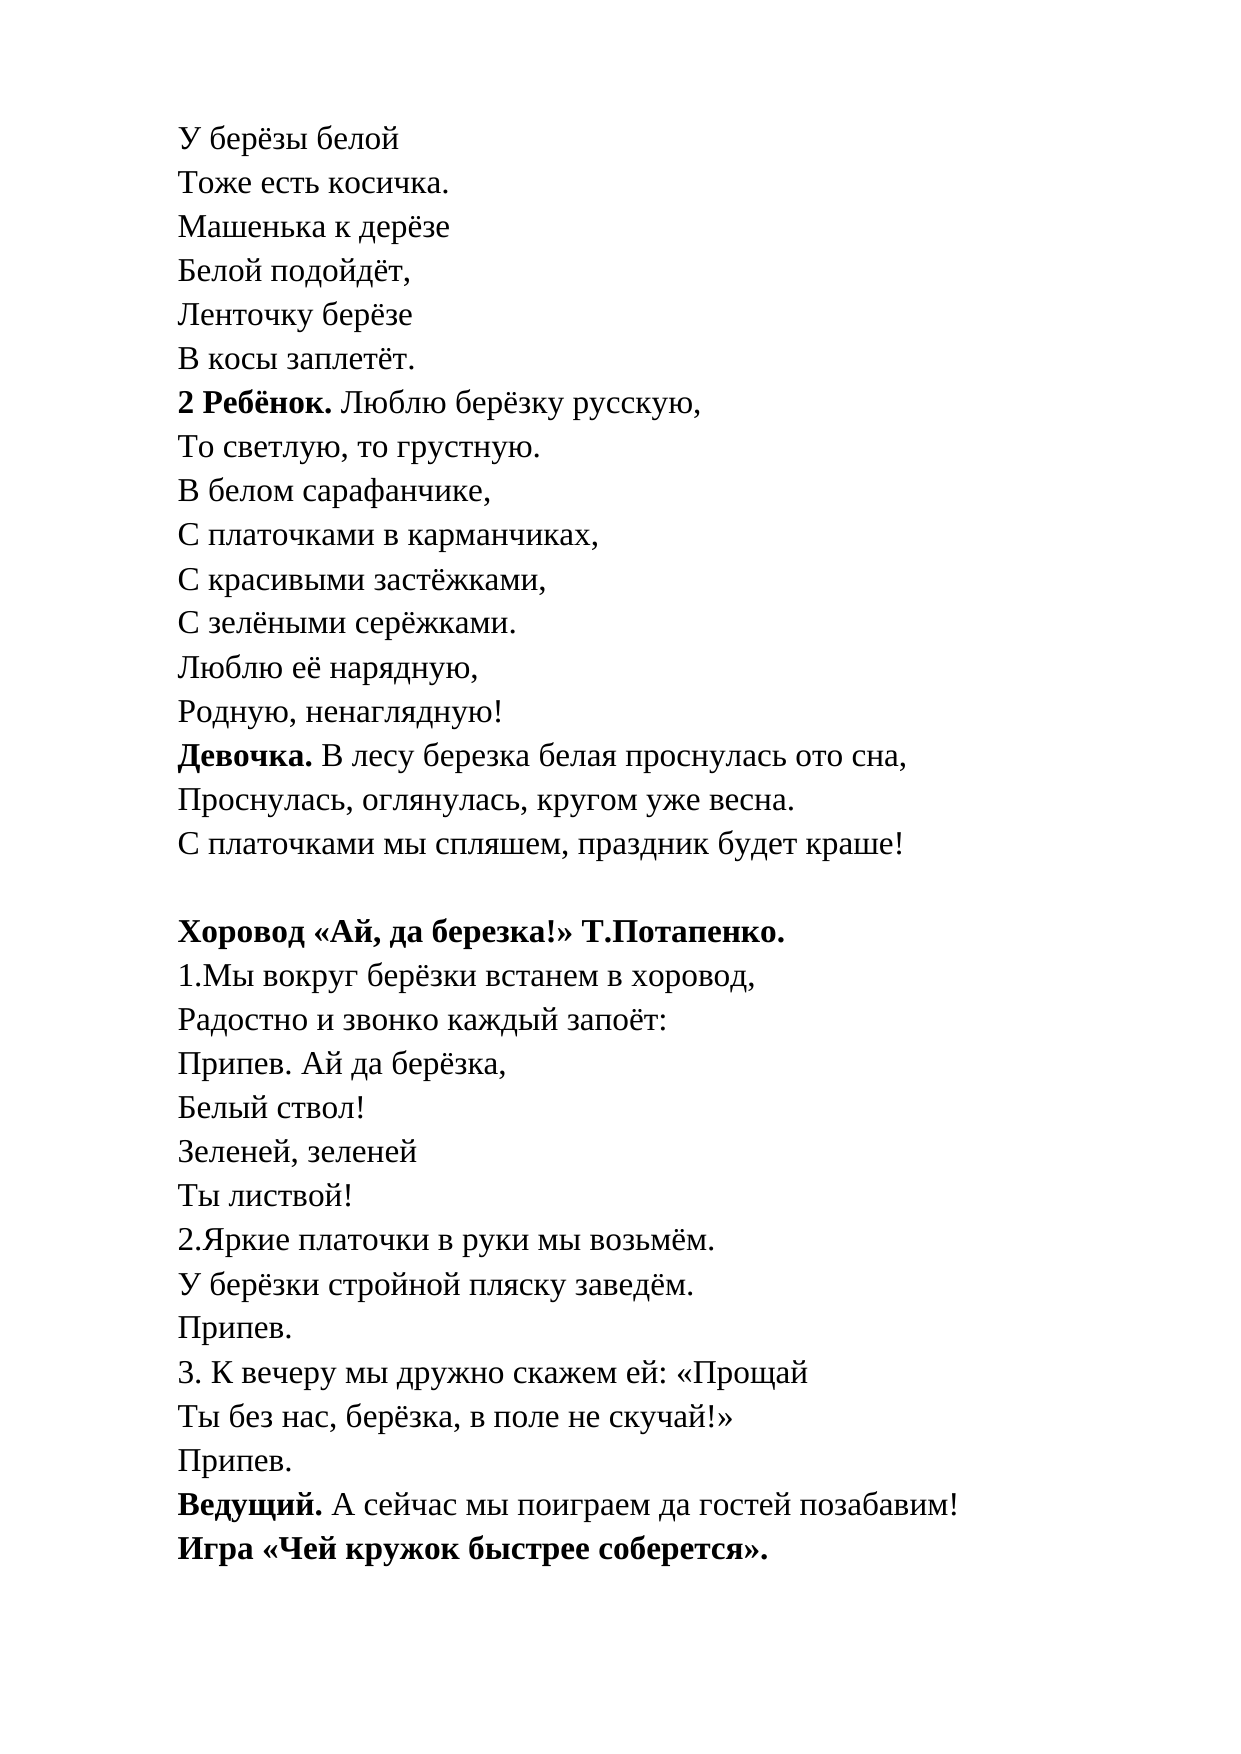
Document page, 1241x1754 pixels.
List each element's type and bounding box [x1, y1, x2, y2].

text [177, 118, 1152, 1611]
